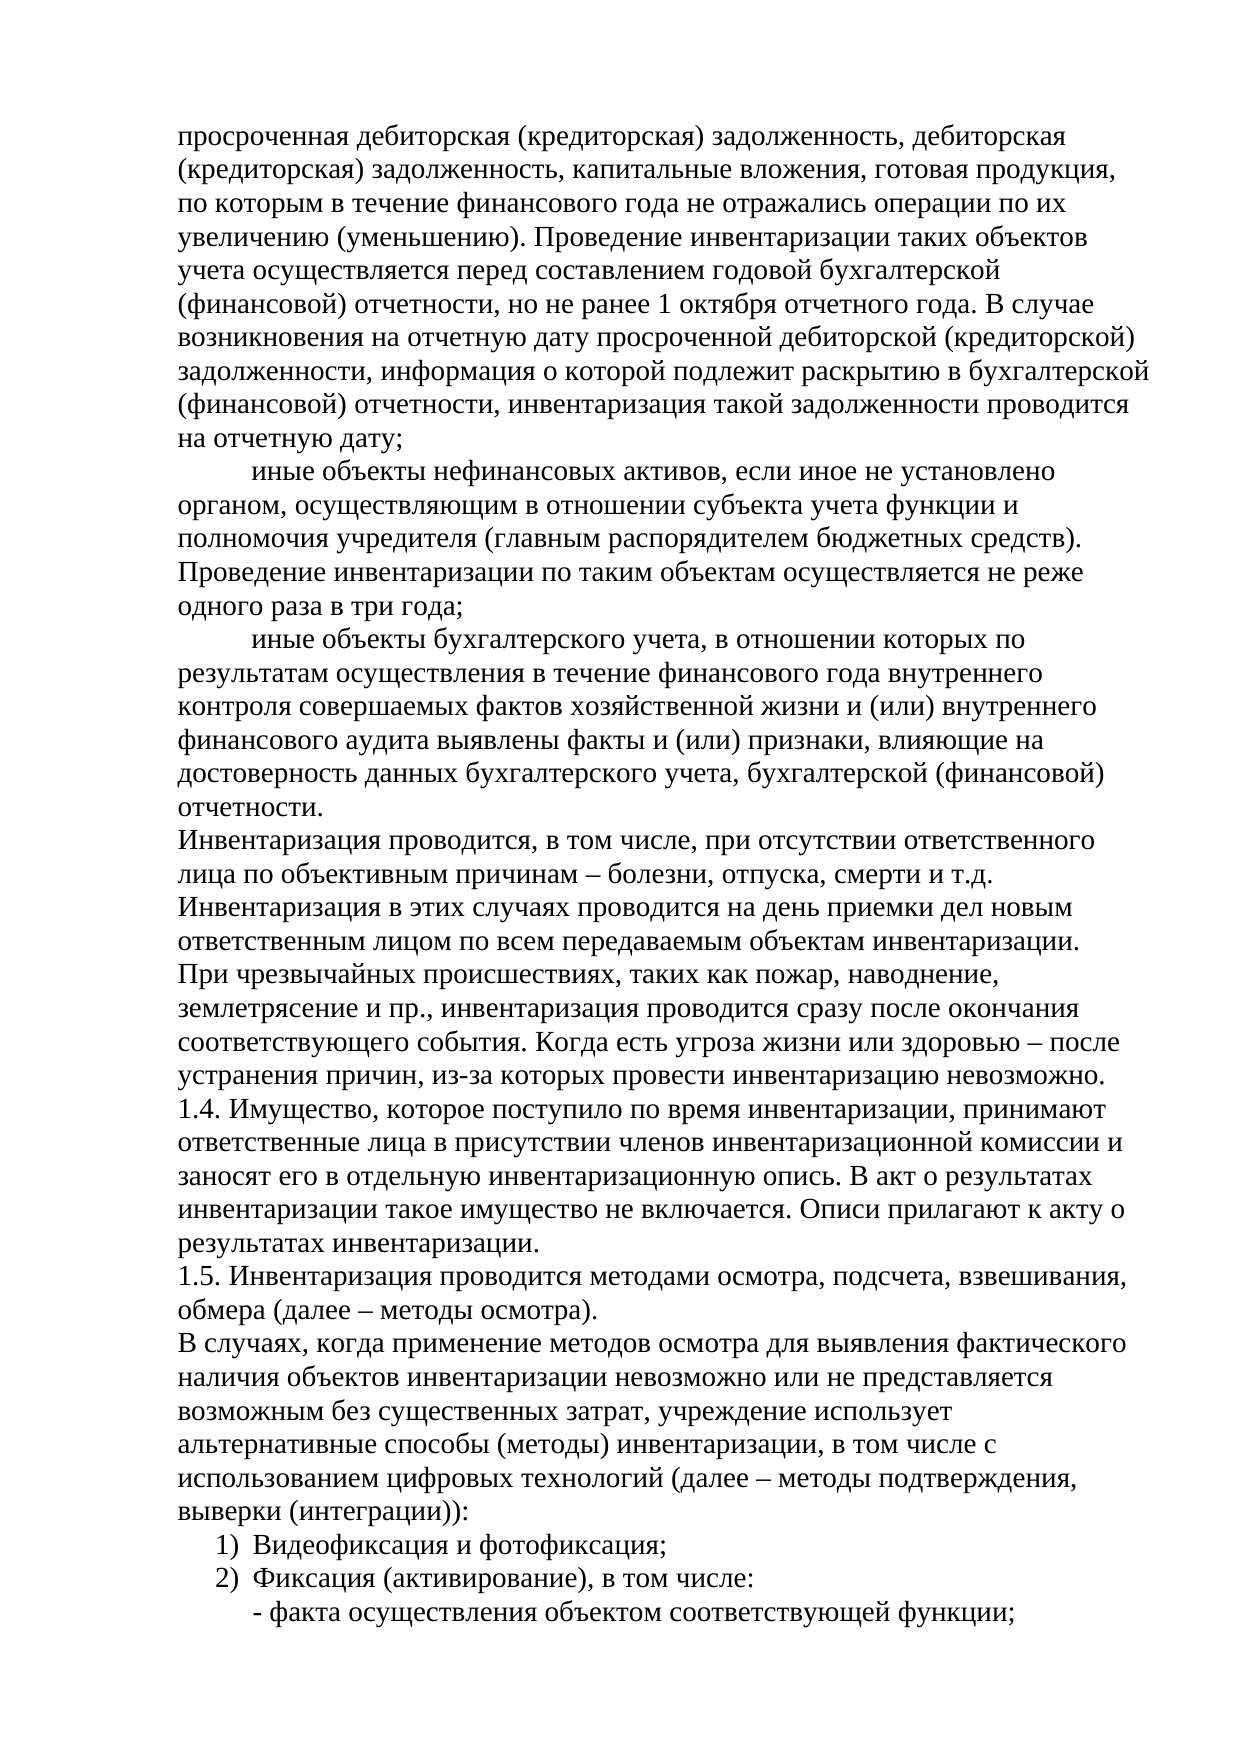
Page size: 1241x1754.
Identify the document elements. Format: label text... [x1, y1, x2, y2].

text иные объекты нефинансовых активов, если иное не установлено органом, осуществляющим в отношении субъекта учета функции и полномочия учредителя (главным распорядителем бюджетных средств). Проведение инвентаризации по таким объектам осуществляется не реже одного раза в три года; [177, 453, 1152, 621]
text Инвентаризация проводится, в том числе, при отсутствии ответственного лица по объективным причинам – болезни, отпуска, смерти и т.д. Инвентаризация в этих случаях проводится на день приемки дел новым ответственным лицом по всем передаваемым объектам инвентаризации. [177, 822, 1152, 957]
text - факта осуществления объектом соответствующей функции; [252, 1594, 1152, 1627]
text В случаях, когда применение методов осмотра для выявления фактического наличия объектов инвентаризации невозможно или не представляется возможным без существенных затрат, учреждение использует альтернативные способы (методы) инвентаризации, в том числе с использованием цифровых технологий (далее – методы подтверждения, выверки (интеграции)): [177, 1326, 1152, 1527]
text иные объекты бухгалтерского учета, в отношении которых по результатам осуществления в течение финансового года внутреннего контроля совершаемых фактов хозяйственной жизни и (или) внутреннего финансового аудита выявлены факты и (или) признаки, влияющие на достоверность данных бухгалтерского учета, бухгалтерской (финансовой) отчетности. [177, 621, 1152, 822]
list Фиксация (активирование), в том числе: [215, 1560, 1152, 1594]
text 1.5. Инвентаризация проводится методами осмотра, подсчета, взвешивания, обмера (далее – методы осмотра). [177, 1258, 1152, 1326]
text 1.4. Имущество, которое поступило по время инвентаризации, принимают ответственные лица в присутствии членов инвентаризационной комиссии и заносят его в отдельную инвентаризационную опись. В акт о результатах инвентаризации такое имущество не включается. Описи прилагают к акту о результатах инвентаризации. [177, 1091, 1152, 1258]
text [177, 118, 1152, 453]
list Видеофиксация и фотофиксация; [215, 1527, 1152, 1560]
text При чрезвычайных происшествиях, таких как пожар, наводнение, землетрясение и пр., инвентаризация проводится сразу после окончания соответствующего события. Когда есть угроза жизни или здоровью – после устранения причин, из-за которых провести инвентаризацию невозможно. [177, 957, 1152, 1091]
